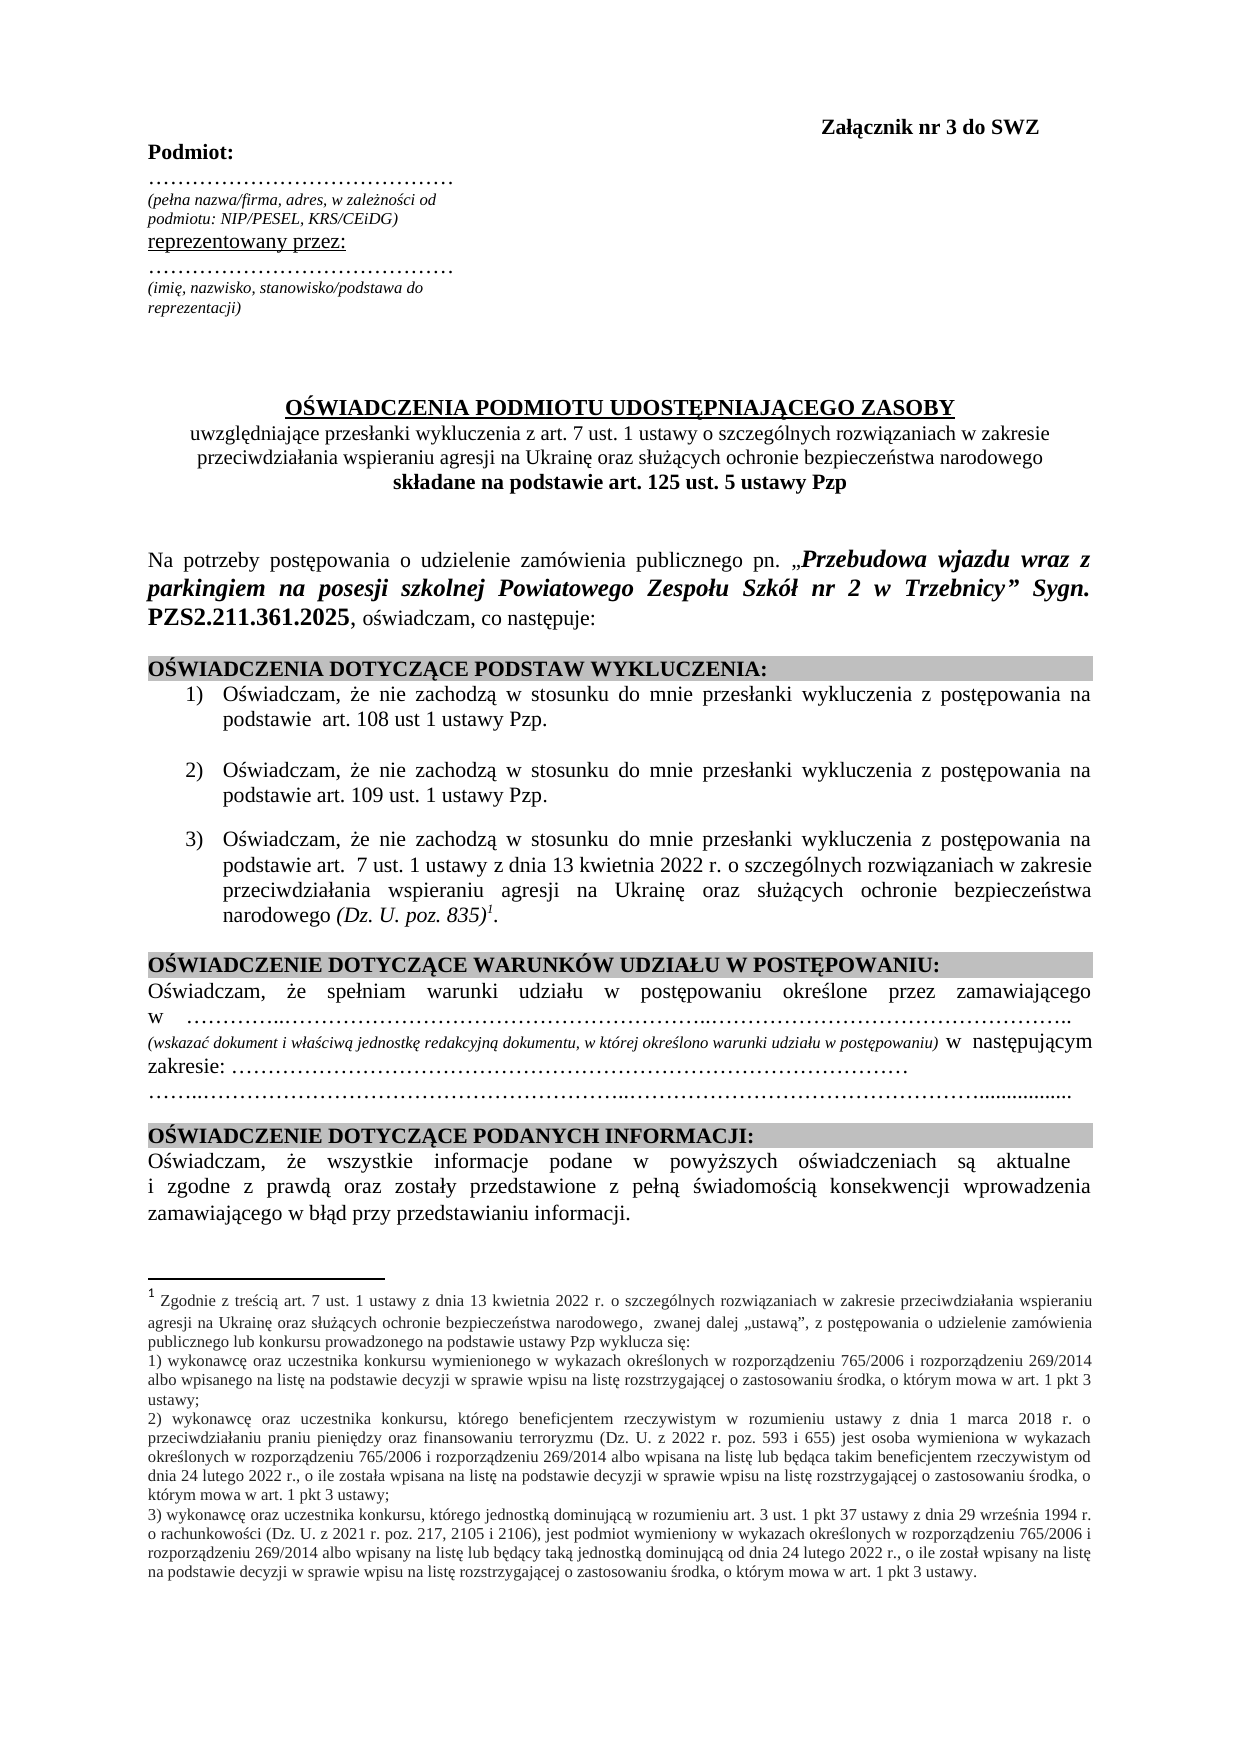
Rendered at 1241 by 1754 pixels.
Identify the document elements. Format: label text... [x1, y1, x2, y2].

text OŚWIADCZENIE DOTYCZĄCE WARUNKÓW UDZIAŁU W POSTĘPOWANIU: [148, 952, 1093, 978]
text Na potrzeby postępowania o udzielenie zamówienia publicznego pn. „Przebudowa wjazdu wraz z parkingiem na posesji szkolnej Powiatowego Zespołu Szkół nr 2 w Trzebnicy” Sygn. PZS2.211.361.2025, oświadczam, co następuje: [148, 544, 1093, 631]
text OŚWIADCZENIA PODMIOTU UDOSTĘPNIAJĄCEGO ZASOBY [148, 394, 1093, 421]
text Załącznik nr 3 do SWZ [768, 114, 1093, 139]
text Podmiot: [148, 139, 1093, 164]
text Oświadczam, że spełniam warunki udziału w postępowaniu określone przez zamawiającego w …………..…………………………………………………..………………………………………….. (wskazać dokument i właściwą jednostkę redakcyjną dokumentu, w której określono warunki udziału w postępowaniu) w następującym zakresie: ………………………………………………………………………………… [148, 978, 1093, 1078]
text …………………………………… [148, 253, 472, 278]
text …………………………………… [148, 164, 472, 189]
list Oświadczam, że nie zachodzą w stosunku do mnie przesłanki wykluczenia z postępowania na podstawie art. 109 ust. 1 ustawy Pzp. [185, 757, 1093, 807]
text Oświadczam, że wszystkie informacje podane w powyższych oświadczeniach są aktualne i zgodne z prawdą oraz zostały przedstawione z pełną świadomością konsekwencji wprowadzenia zamawiającego w błąd przy przedstawianiu informacji. [148, 1148, 1093, 1225]
text OŚWIADCZENIE DOTYCZĄCE PODANYCH INFORMACJI: [148, 1123, 1093, 1148]
text reprezentowany przez: [148, 228, 1093, 253]
text uwzględniające przesłanki wykluczenia z art. 7 ust. 1 ustawy o szczególnych rozwiązaniach w zakresie przeciwdziałania wspieraniu agresji na Ukrainę oraz służących ochronie bezpieczeństwa narodowego [148, 421, 1093, 469]
text ……..…………………………………………………..…………………………………………................. [148, 1078, 1093, 1104]
text (pełna nazwa/firma, adres, w zależności od podmiotu: NIP/PESEL, KRS/CEiDG) [148, 189, 472, 228]
text (imię, nazwisko, stanowisko/podstawa do reprezentacji) [148, 278, 472, 317]
list Oświadczam, że nie zachodzą w stosunku do mnie przesłanki wykluczenia z postępowania na podstawie art. 108 ust 1 ustawy Pzp. [185, 681, 1093, 732]
list Oświadczam, że nie zachodzą w stosunku do mnie przesłanki wykluczenia z postępowania na podstawie art. 7 ust. 1 ustawy z dnia 13 kwietnia 2022 r. o szczególnych rozwiązaniach w zakresie przeciwdziałania wspieraniu agresji na Ukrainę oraz służących ochronie bezpieczeństwa narodowego (Dz. U. poz. 835). [185, 826, 1093, 927]
text składane na podstawie art. 125 ust. 5 ustawy Pzp [148, 469, 1093, 494]
text OŚWIADCZENIA DOTYCZĄCE PODSTAW WYKLUCZENIA: [148, 656, 1093, 681]
